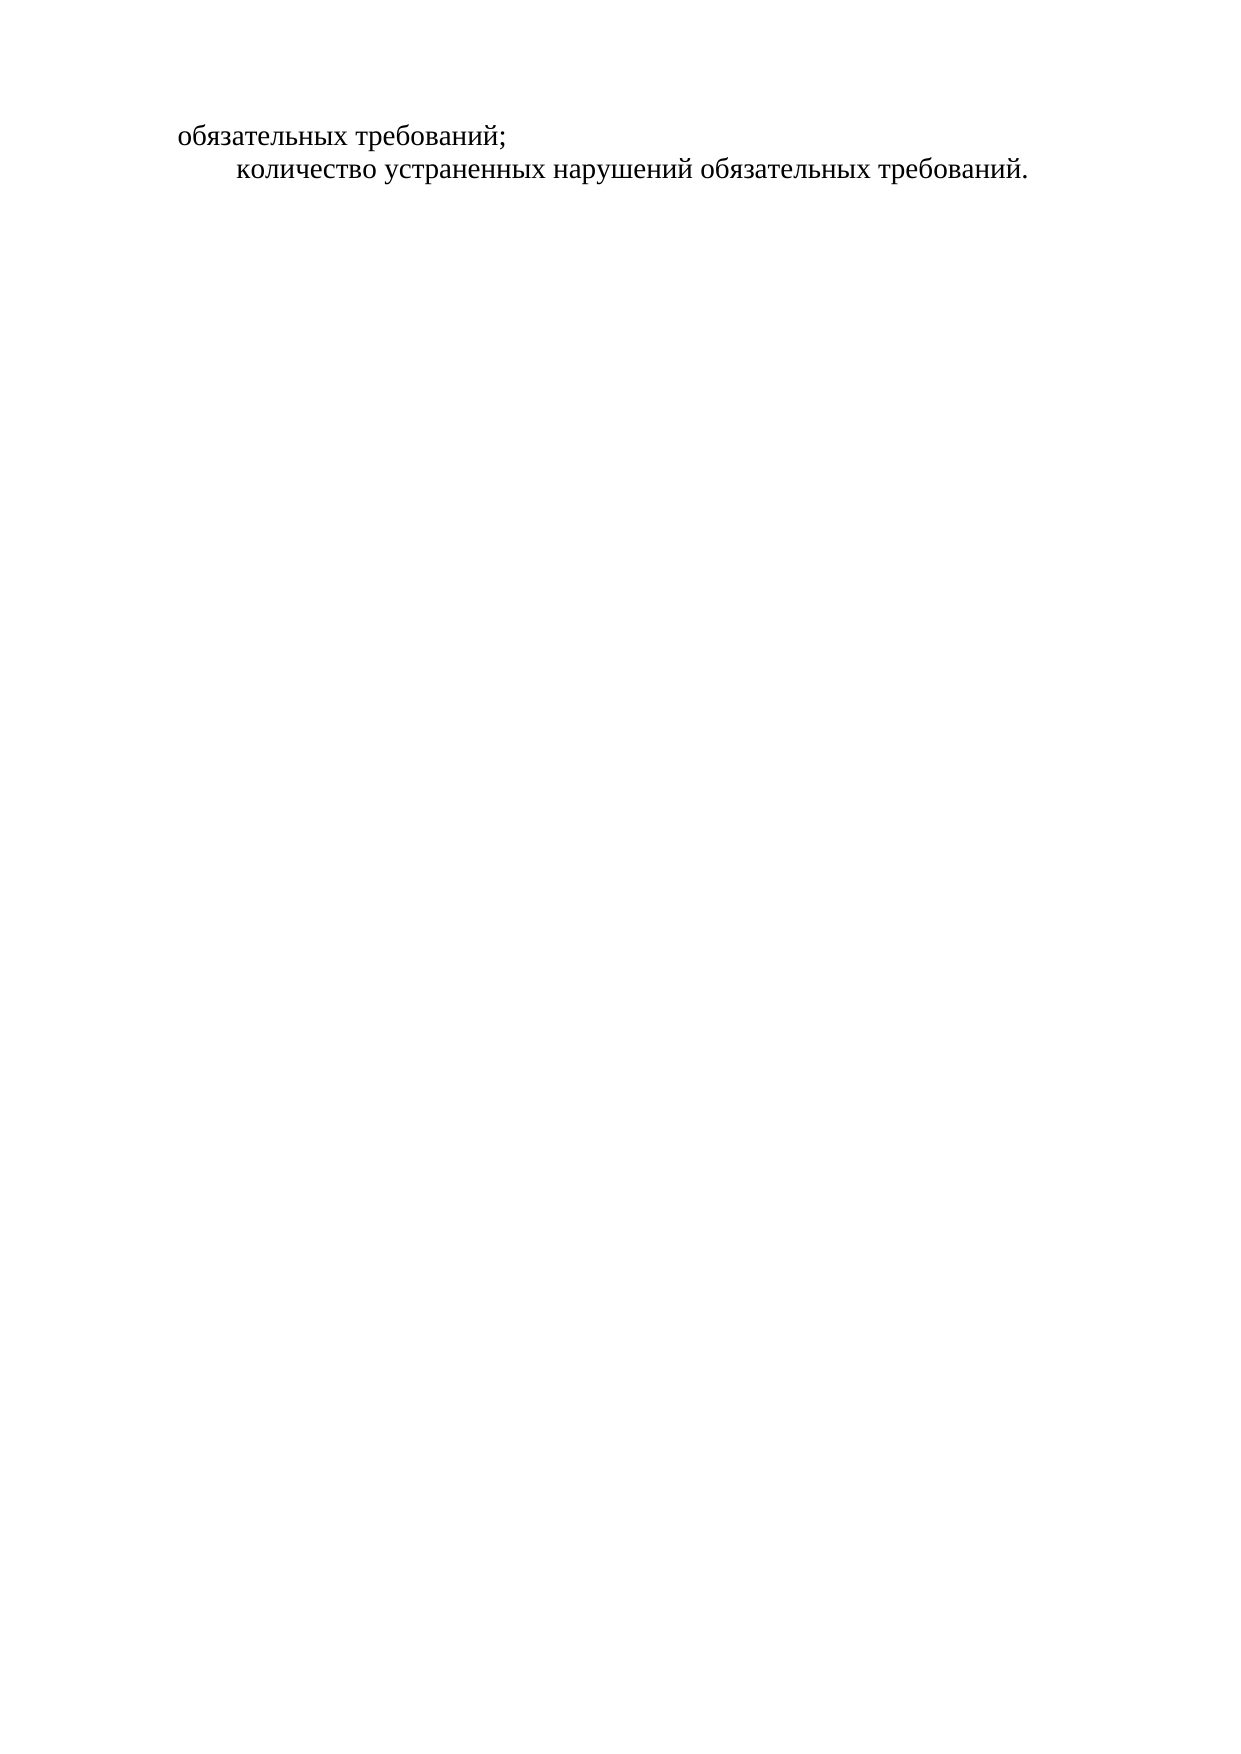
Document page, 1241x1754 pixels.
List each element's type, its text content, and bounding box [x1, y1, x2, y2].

text количество устраненных нарушений обязательных требований. [177, 152, 1181, 185]
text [177, 118, 1181, 152]
